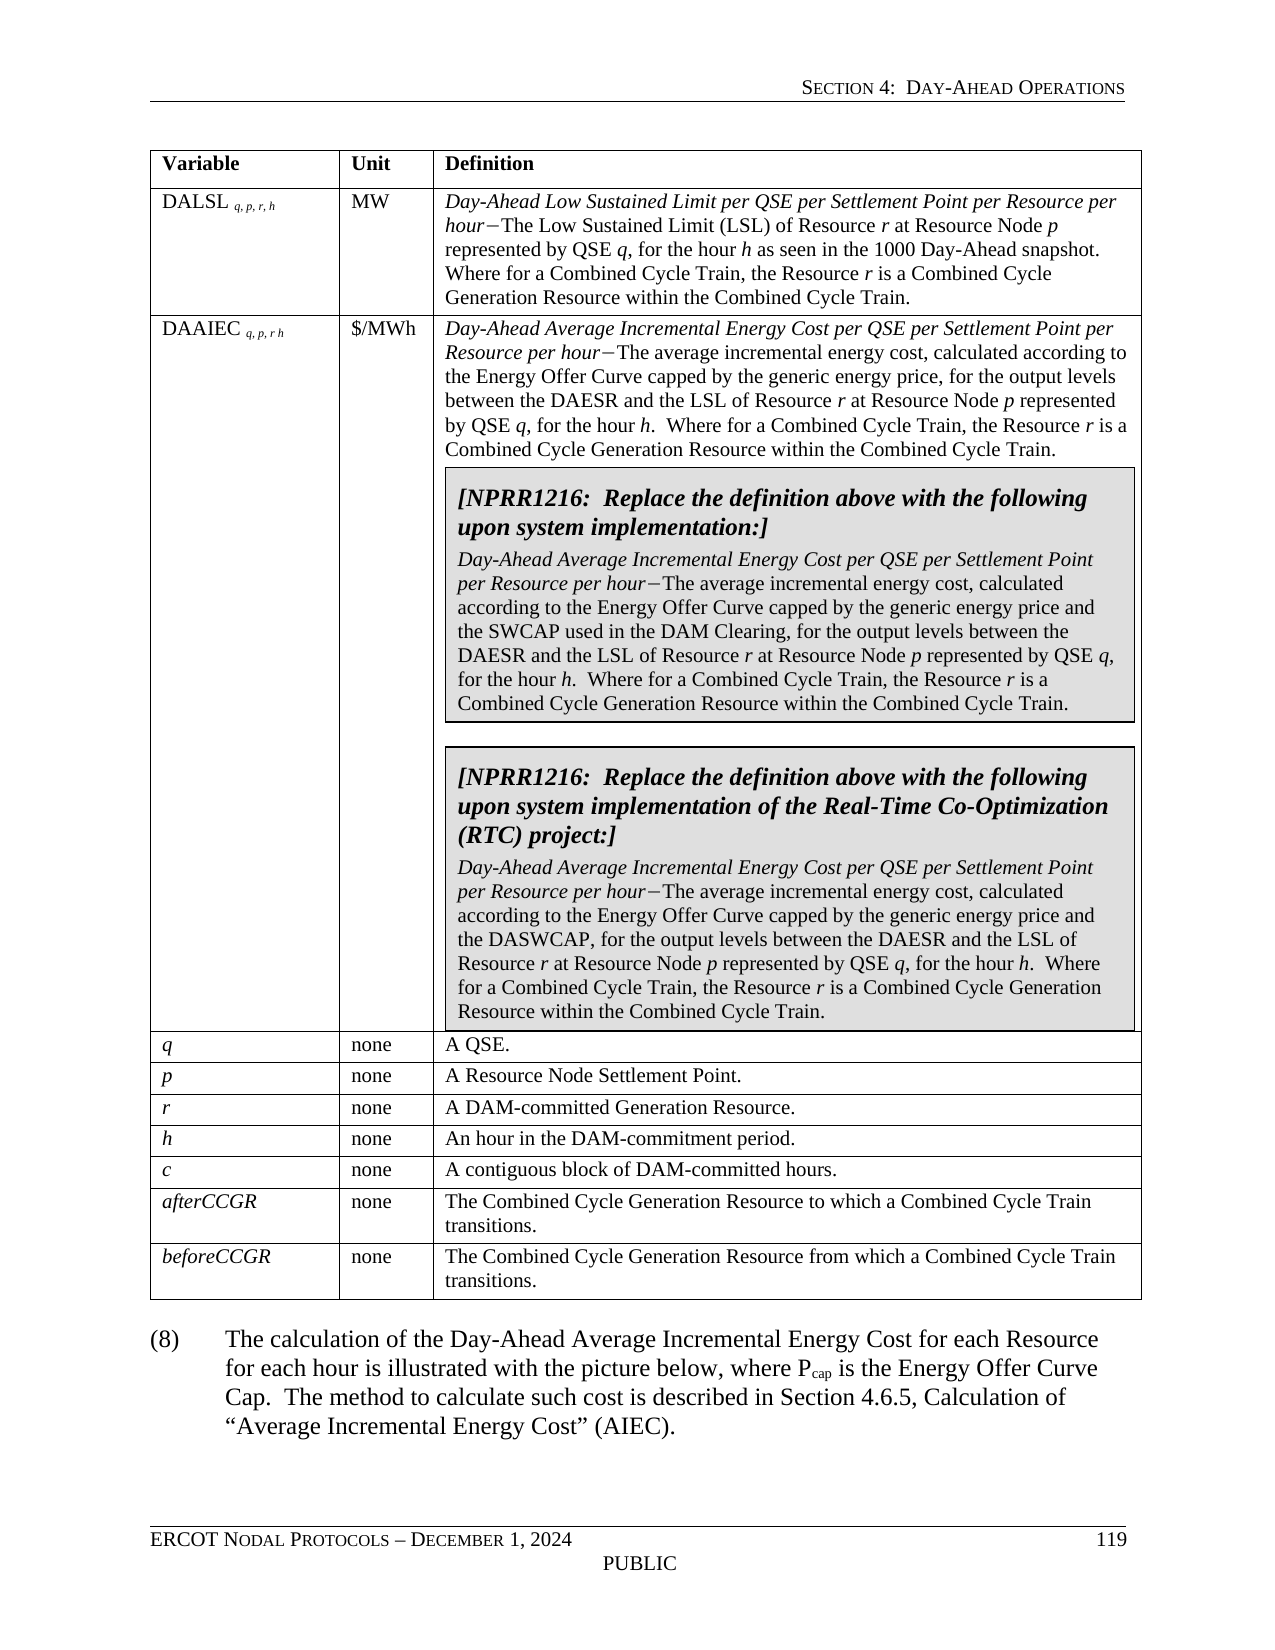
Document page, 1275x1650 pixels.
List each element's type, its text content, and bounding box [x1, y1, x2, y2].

table_cell afterCCGR [151, 1189, 339, 1243]
table_cell none [340, 1189, 433, 1243]
table_cell none [340, 1244, 433, 1298]
table_header Variable [151, 151, 339, 188]
table_cell A contiguous block of DAM-committed hours. [434, 1157, 1141, 1188]
table_cell DALSL q, p, r, h [151, 189, 339, 315]
table_cell p [151, 1063, 339, 1093]
table_cell Day-Ahead Low Sustained Limit per QSE per Settlement Point per Resource per hourThe Low Sustained Limit (LSL) of Resource r at Resource Node p represented by QSE q, for the hour h as seen in the 1000 Day-Ahead snapshot. Where for a Combined Cycle Train, the Resource r is a Combined Cycle Generation Resource within the Combined Cycle Train. [434, 189, 1141, 315]
table_cell none [340, 1095, 433, 1125]
table_cell MW [340, 189, 433, 315]
table_cell none [340, 1157, 433, 1188]
table_cell DAAIEC q, p, r h [151, 316, 339, 1031]
table_cell A QSE. [434, 1032, 1141, 1062]
table_cell h [151, 1126, 339, 1156]
table_cell $/MWh [340, 316, 433, 1031]
text (8) The calculation of the Day-Ahead Average Incremental Energy Cost for each Resource for each hour is illustrated with the picture below, where Pcap is the Energy Offer Curve Cap. The method to calculate such cost is described in Section 4.6.5, Calculation of “Average Incremental Energy Cost” (AIEC). [150, 1324, 1125, 1439]
table_header Definition [434, 151, 1141, 188]
table_cell A Resource Node Settlement Point. [434, 1063, 1141, 1093]
table_cell r [151, 1095, 339, 1125]
table_cell Day-Ahead Average Incremental Energy Cost per QSE per Settlement Point per Resource per hourThe average incremental energy cost, calculated according to the Energy Offer Curve capped by the generic energy price, for the output levels between the DAESR and the LSL of Resource r at Resource Node p represented by QSE q, for the hour h. Where for a Combined Cycle Train, the Resource r is a Combined Cycle Generation Resource within the Combined Cycle Train. [434, 316, 1141, 1031]
table_cell none [340, 1063, 433, 1093]
table_cell A DAM-committed Generation Resource. [434, 1095, 1141, 1125]
table_cell none [340, 1126, 433, 1156]
table_cell q [151, 1032, 339, 1062]
table_cell c [151, 1157, 339, 1188]
table_cell beforeCCGR [151, 1244, 339, 1298]
table_cell The Combined Cycle Generation Resource to which a Combined Cycle Train transitions. [434, 1189, 1141, 1243]
table_cell An hour in the DAM-commitment period. [434, 1126, 1141, 1156]
table_cell The Combined Cycle Generation Resource from which a Combined Cycle Train transitions. [434, 1244, 1141, 1298]
table_cell none [340, 1032, 433, 1062]
table_header Unit [340, 151, 433, 188]
